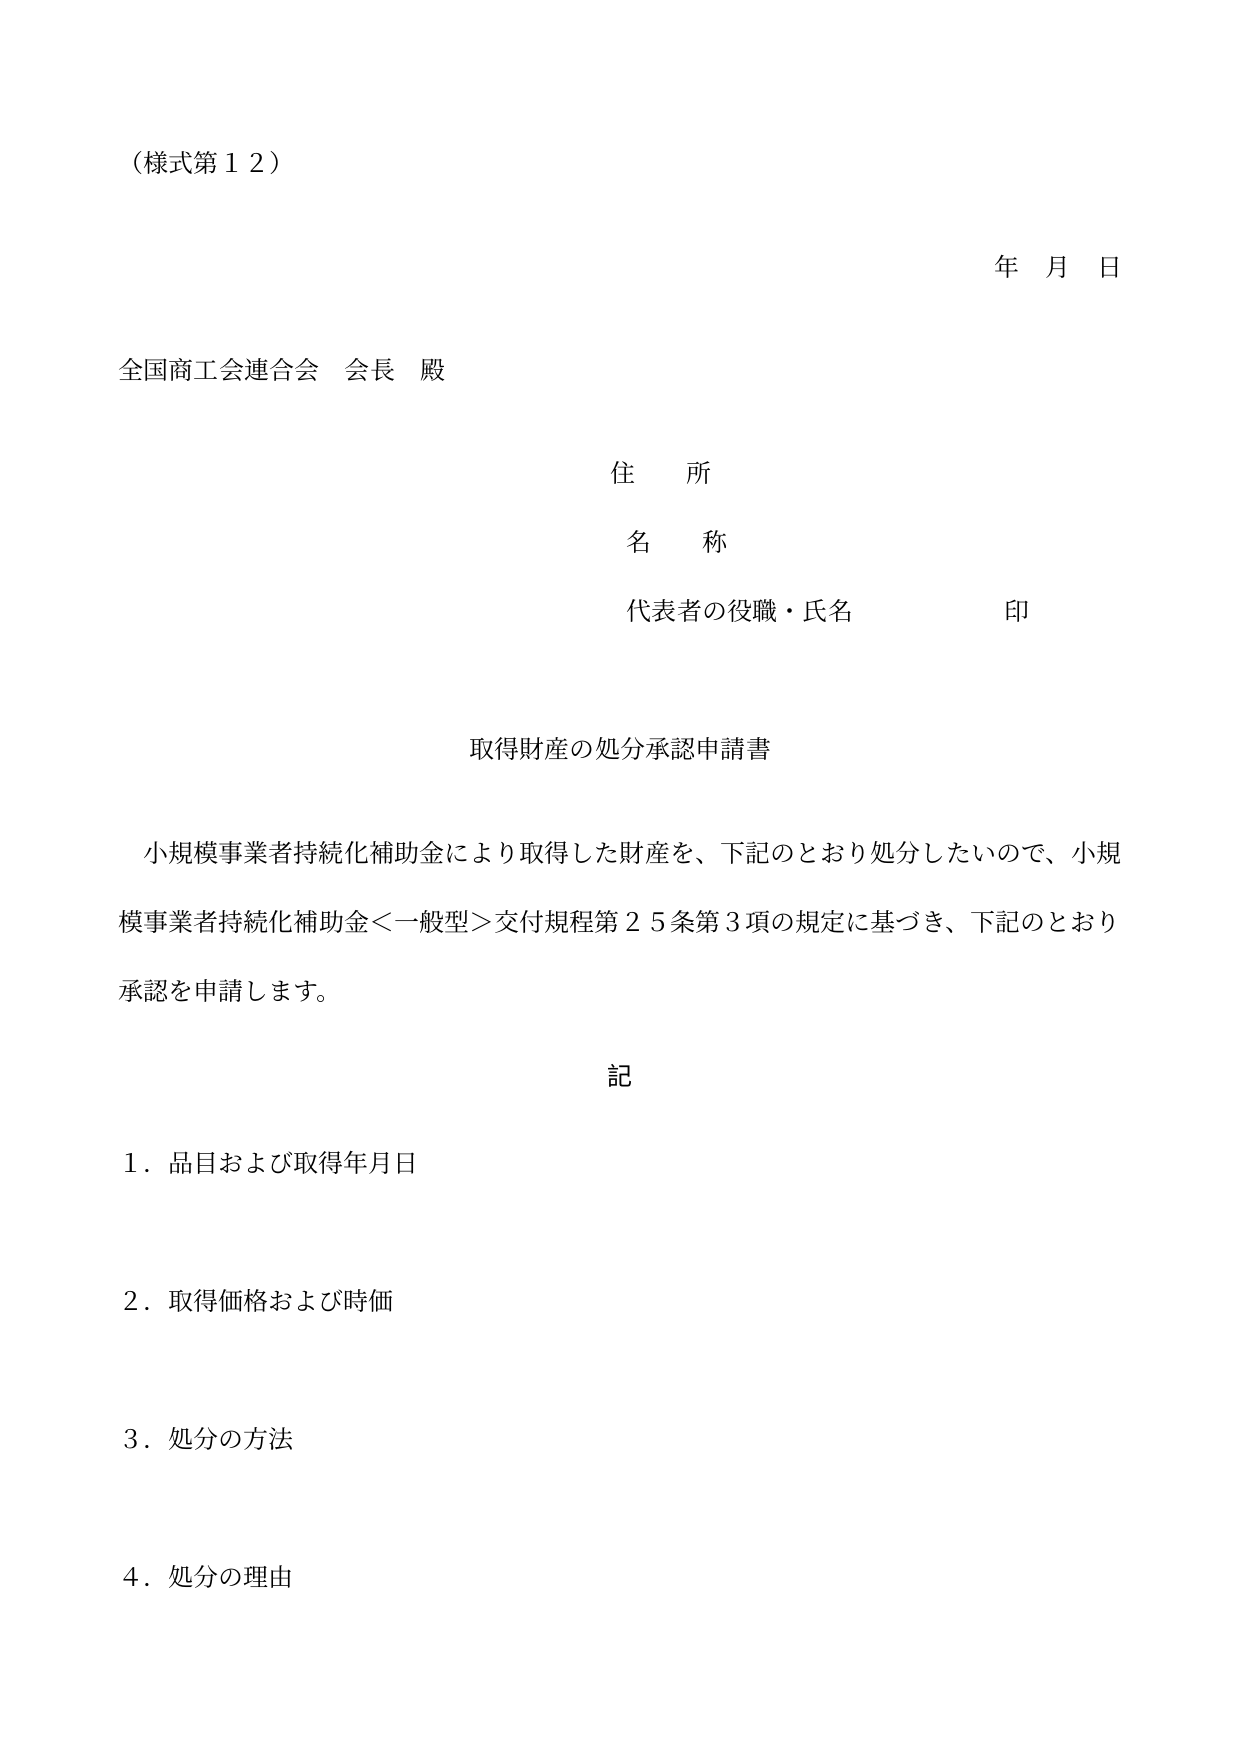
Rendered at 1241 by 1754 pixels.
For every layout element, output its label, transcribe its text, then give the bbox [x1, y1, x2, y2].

text （様式第１２） [118, 127, 1122, 196]
text ４．処分の理由 [118, 1541, 1122, 1610]
subtitle 記 [118, 1058, 1122, 1093]
text 年 月 日 [118, 231, 1122, 300]
text 住 所 [118, 438, 1122, 507]
text 全国商工会連合会 会長 殿 [118, 334, 1122, 403]
text 小規模事業者持続化補助金により取得した財産を、下記のとおり処分したいので、小規模事業者持続化補助金＜一般型＞交付規程第２５条第３項の規定に基づき、下記のとおり承認を申請します。 [118, 817, 1122, 1024]
text １．品目および取得年月日 [118, 1127, 1122, 1196]
text 名 称 [118, 507, 1122, 576]
text 取得財産の処分承認申請書 [118, 713, 1122, 782]
text 代表者の役職・氏名 印 [118, 576, 1122, 644]
text ３．処分の方法 [118, 1403, 1122, 1472]
text ２．取得価格および時価 [118, 1265, 1122, 1334]
